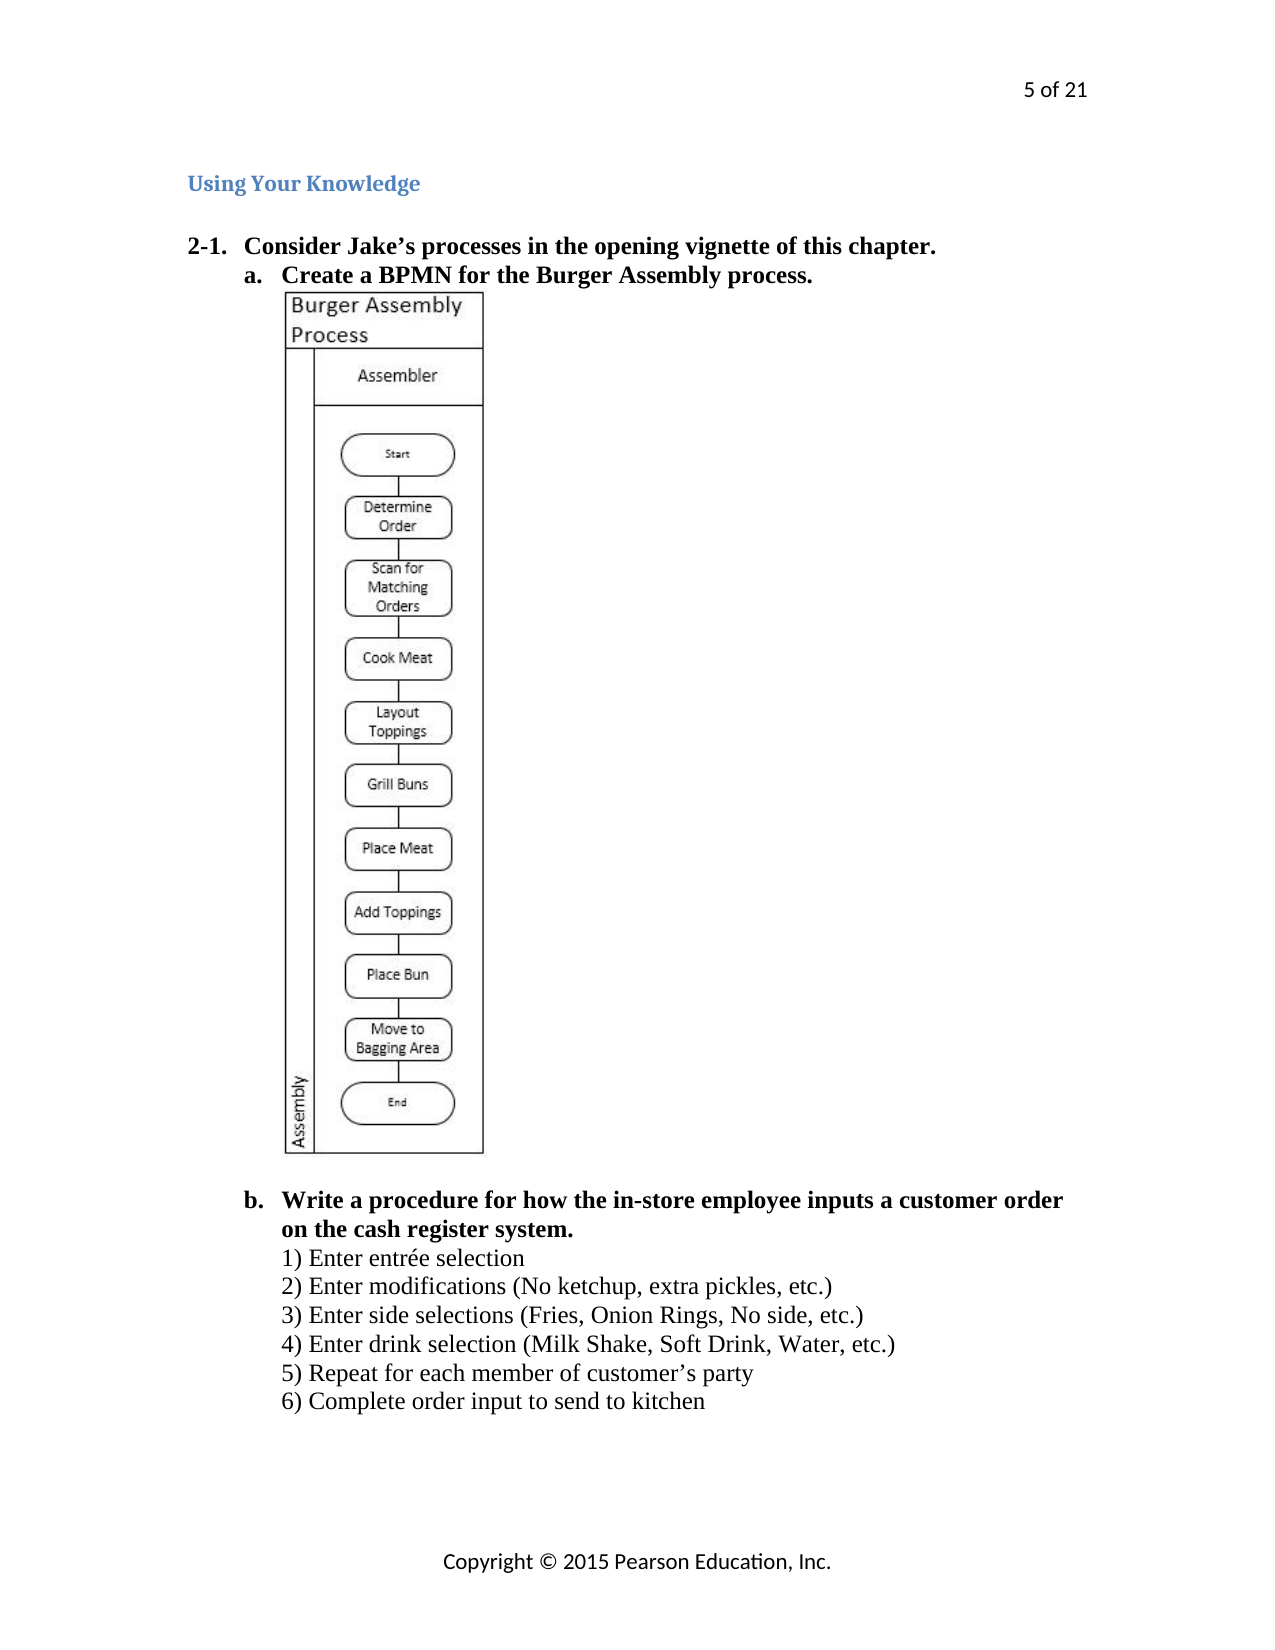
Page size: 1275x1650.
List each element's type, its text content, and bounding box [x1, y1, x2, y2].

subtitle Using Your Knowledge [187, 171, 1087, 227]
list Consider Jake’s processes in the opening vignette of this chapter. [187, 231, 1087, 260]
list Write a procedure for how the in-store employee inputs a customer order on the cash register system. 1) Enter entrée selection 2) Enter modifications (No ketchup, extra pickles, etc.) 3) Enter side selections (Fries, Onion Rings, No side, etc.) 4) Enter drink selection (Milk Shake, Soft Drink, Water, etc.) 5) Repeat for each member of customer’s party 6) Complete order input to send to kitchen [244, 1185, 1087, 1443]
picture [281, 288, 488, 1158]
list Create a BPMN for the Burger Assembly process. [244, 260, 1087, 1185]
